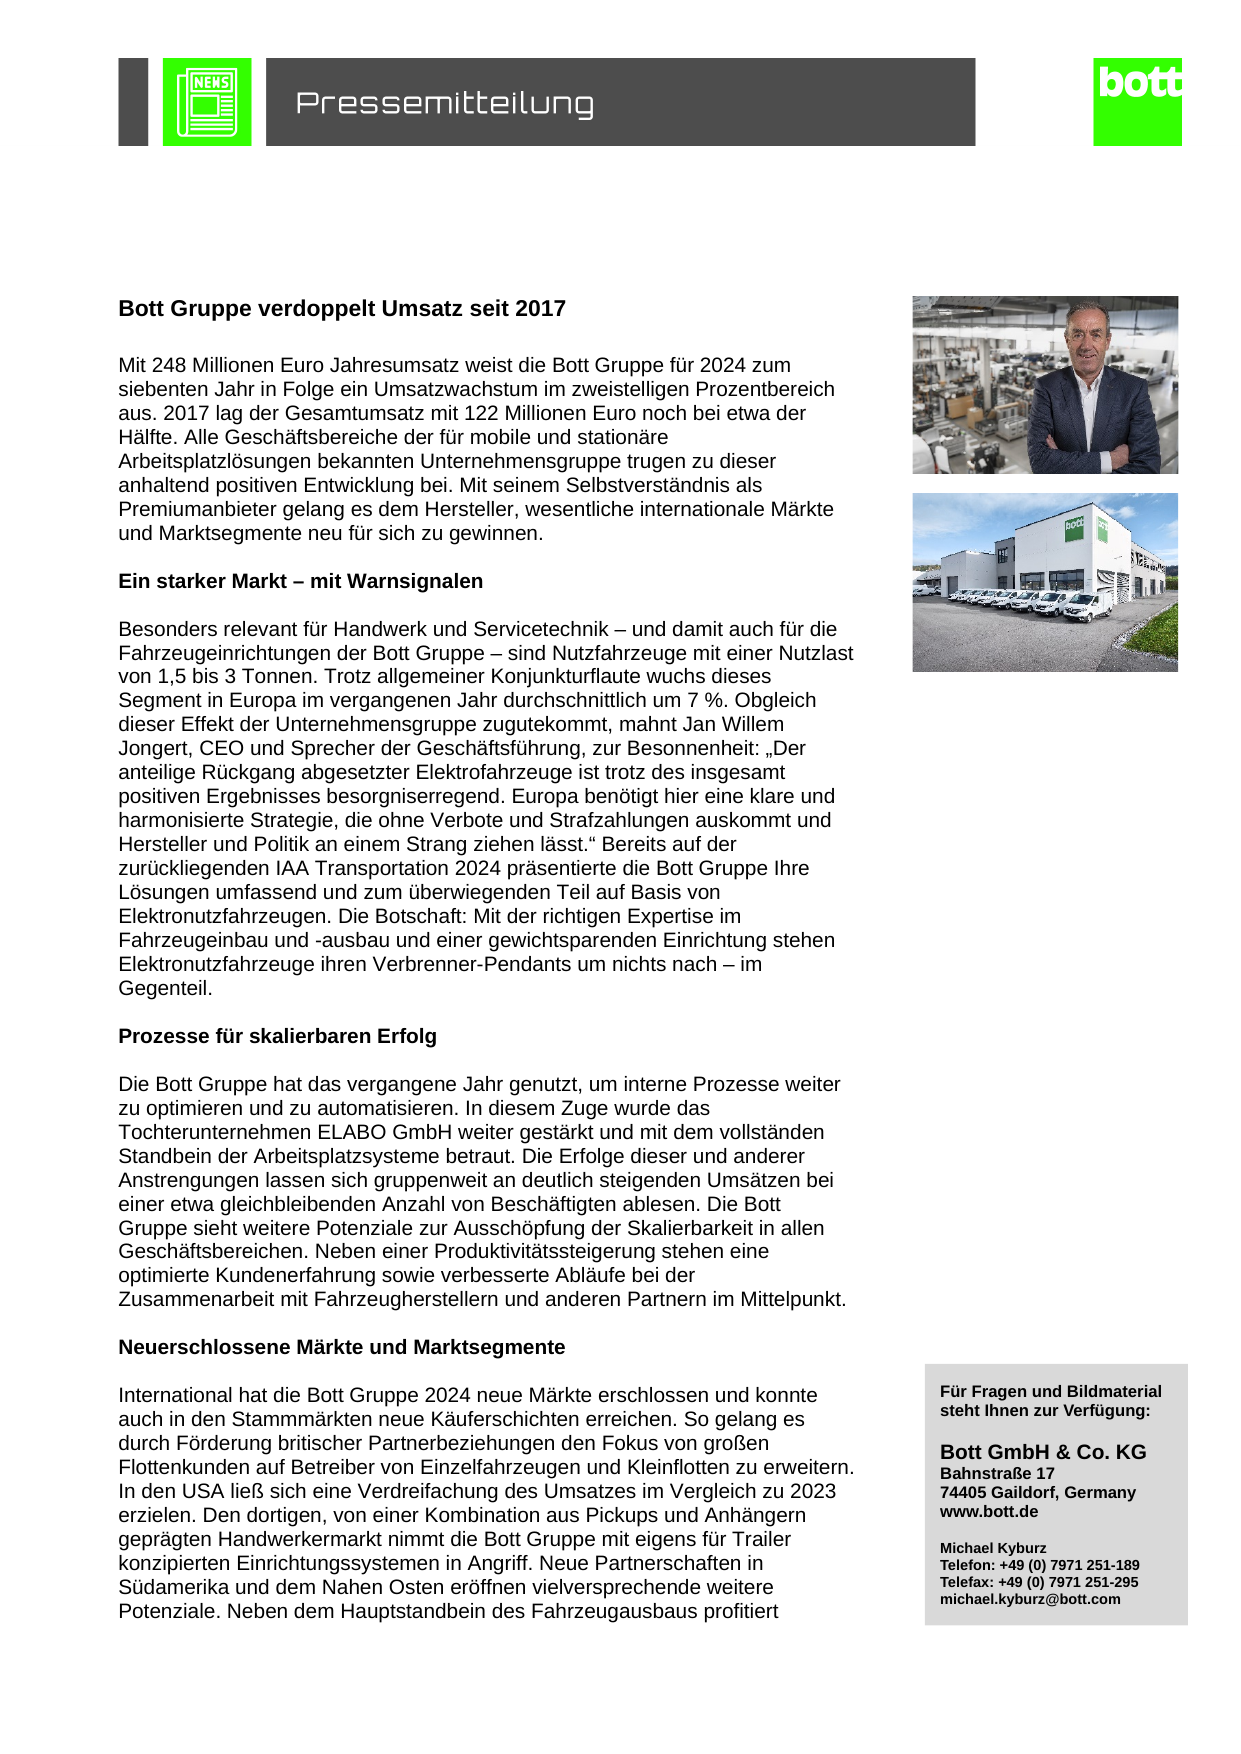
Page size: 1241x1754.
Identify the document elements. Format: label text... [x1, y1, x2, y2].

text Prozesse für skalierbaren Erfolg [118, 1024, 856, 1048]
picture [912, 296, 1179, 474]
text Mit 248 Millionen Euro Jahresumsatz weist die Bott Gruppe für 2024 zum siebenten Jahr in Folge ein Umsatzwachstum im zweistelligen Prozentbereich aus. 2017 lag der Gesamtumsatz mit 122 Millionen Euro noch bei etwa der Hälfte. Alle Geschäftsbereiche der für mobile und stationäre Arbeitsplatzlösungen bekannten Unternehmensgruppe trugen zu dieser anhaltend positiven Entwicklung bei. Mit seinem Selbstverständnis als Premiumanbieter gelang es dem Hersteller, wesentliche internationale Märkte und Marktsegmente neu für sich zu gewinnen. [118, 353, 856, 544]
text Bott Gruppe verdoppelt Umsatz seit 2017 [118, 295, 856, 322]
picture [0, 0, 1241, 146]
text Die Bott Gruppe hat das vergangene Jahr genutzt, um interne Prozesse weiter zu optimieren und zu automatisieren. In diesem Zuge wurde das Tochterunternehmen ELABO GmbH weiter gestärkt und mit dem vollständen Standbein der Arbeitsplatzsysteme betraut. Die Erfolge dieser und anderer Anstrengungen lassen sich gruppenweit an deutlich steigenden Umsätzen bei einer etwa gleichbleibenden Anzahl von Beschäftigten ablesen. Die Bott Gruppe sieht weitere Potenziale zur Ausschöpfung der Skalierbarkeit in allen Geschäftsbereichen. Neben einer Produktivitätssteigerung stehen eine optimierte Kundenerfahrung sowie verbesserte Abläufe bei der Zusammenarbeit mit Fahrzeugherstellern und anderen Partnern im Mittelpunkt. [118, 1072, 856, 1311]
text Besonders relevant für Handwerk und Servicetechnik – und damit auch für die Fahrzeugeinrichtungen der Bott Gruppe – sind Nutzfahrzeuge mit einer Nutzlast von 1,5 bis 3 Tonnen. Trotz allgemeiner Konjunkturflaute wuchs dieses Segment in Europa im vergangenen Jahr durchschnittlich um 7 %. Obgleich dieser Effekt der Unternehmensgruppe zugutekommt, mahnt Jan Willem Jongert, CEO und Sprecher der Geschäftsführung, zur Besonnenheit: „Der anteilige Rückgang abgesetzter Elektrofahrzeuge ist trotz des insgesamt positiven Ergebnisses besorgniserregend. Europa benötigt hier eine klare und harmonisierte Strategie, die ohne Verbote und Strafzahlungen auskommt und Hersteller und Politik an einem Strang ziehen lässt.“ Bereits auf der zurückliegenden IAA Transportation 2024 präsentierte die Bott Gruppe Ihre Lösungen umfassend und zum überwiegenden Teil auf Basis von Elektronutzfahrzeugen. Die Botschaft: Mit der richtigen Expertise im Fahrzeugeinbau und -ausbau und einer gewichtsparenden Einrichtung stehen Elektronutzfahrzeuge ihren Verbrenner-Pendants um nichts nach – im Gegenteil. [118, 616, 856, 1000]
text Ein starker Markt – mit Warnsignalen [118, 568, 856, 592]
text Neuerschlossene Märkte und Marktsegmente [118, 1335, 856, 1359]
picture [912, 493, 1179, 672]
